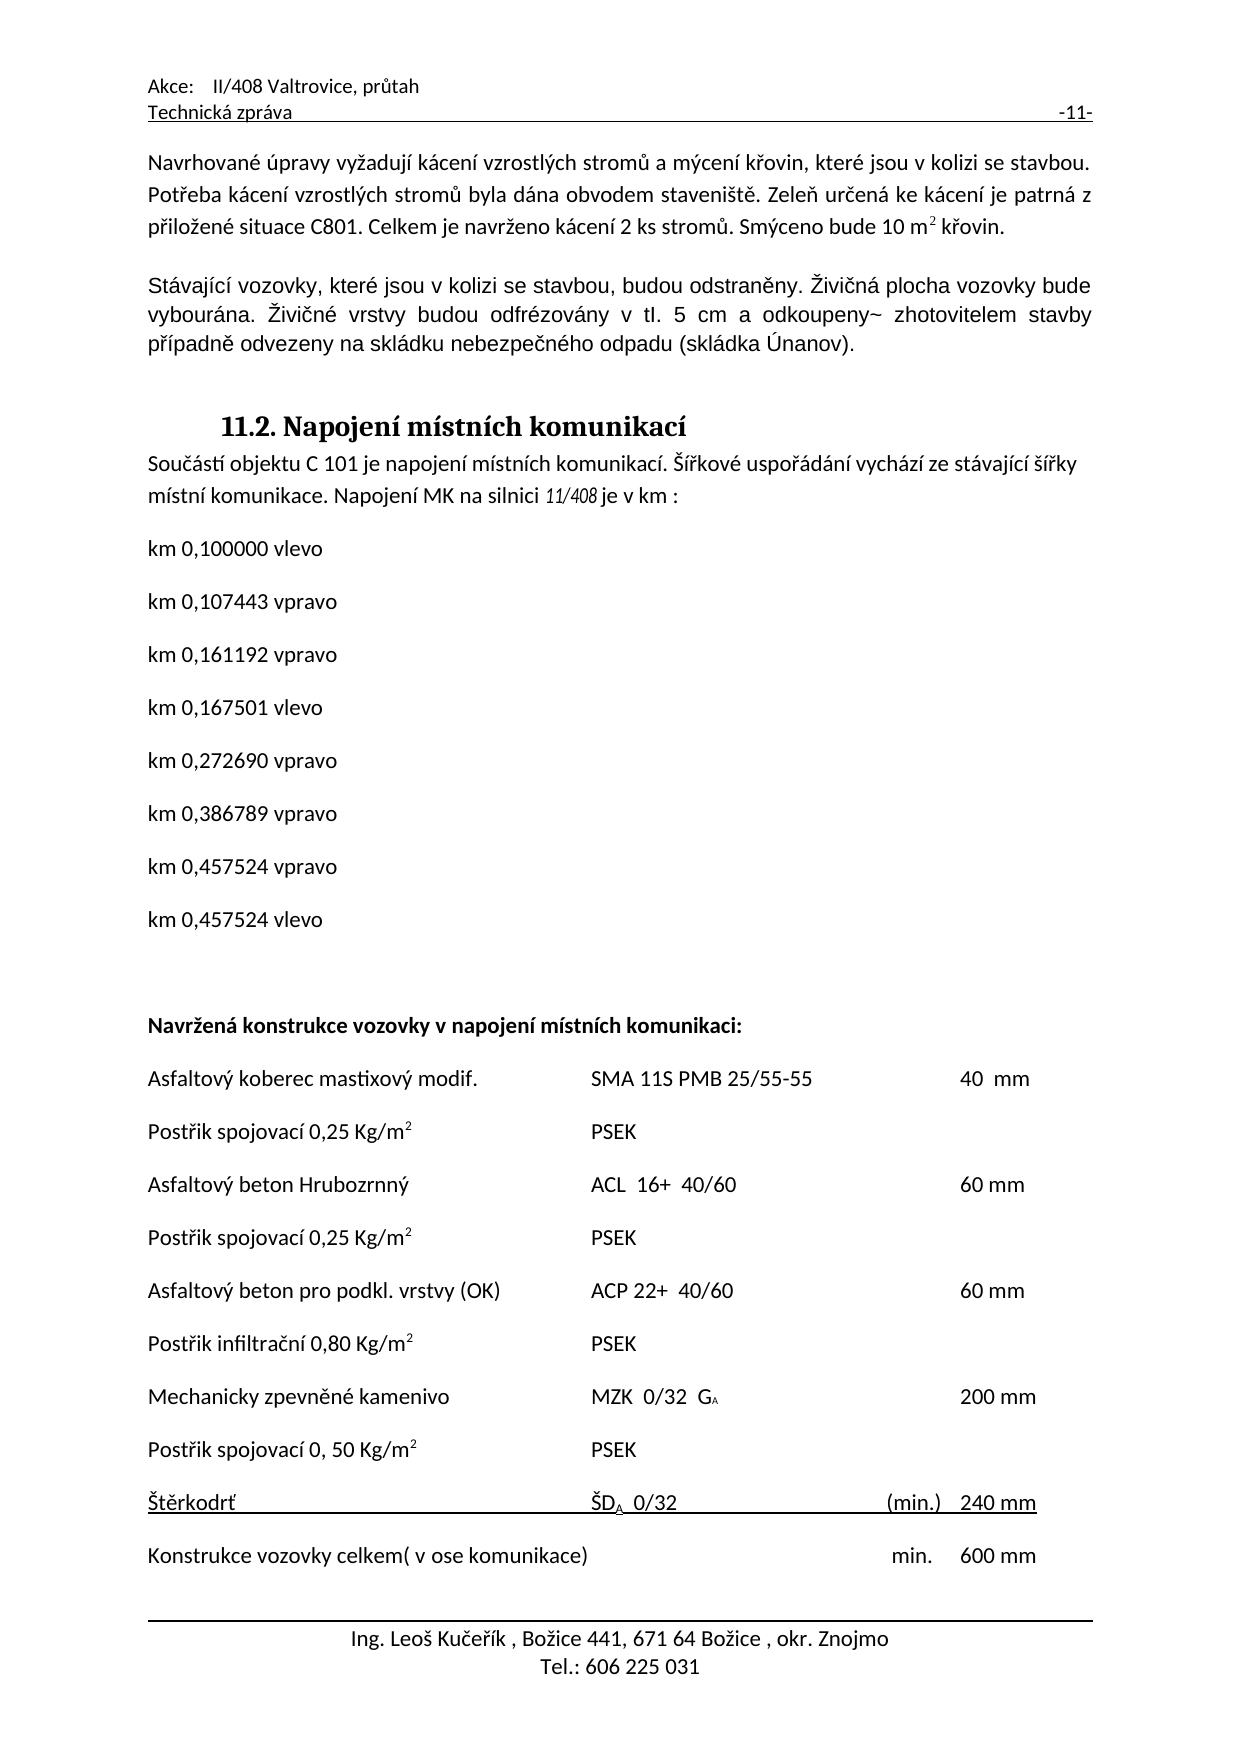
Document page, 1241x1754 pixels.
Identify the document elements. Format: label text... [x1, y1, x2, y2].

text Postřik spojovací 0,25 Kg/m2 PSEK [148, 1223, 1093, 1251]
text km 0,457524 vlevo [148, 905, 1093, 933]
text Postřik infiltrační 0,80 Kg/m2 PSEK [148, 1329, 1093, 1357]
text Konstrukce vozovky celkem( v ose komunikace) min. 600 mm [148, 1541, 1093, 1569]
text Postřik spojovací 0, 50 Kg/m2 PSEK [148, 1435, 1093, 1463]
text km 0,457524 vpravo [148, 852, 1093, 880]
text Součástí objektu C 101 je napojení místních komunikací. Šířkové uspořádání vychází ze stávající šířky místní komunikace. Napojení MK na silnici 11/408 je v km : [148, 449, 1093, 509]
text km 0,272690 vpravo [148, 746, 1093, 774]
text Asfaltový beton Hrubozrnný ACL 16+ 40/60 60 mm [148, 1170, 1093, 1198]
text Stávající vozovky, které jsou v kolizi se stavbou, budou odstraněny. Živičná plocha vozovky bude vybourána. Živičné vrstvy budou odfrézovány v tI. 5 cm a odkoupeny~ zhotovitelem stavby případně odvezeny na skládku nebezpečného odpadu (skládka Únanov). [148, 273, 1093, 356]
text Asfaltový beton pro podkl. vrstvy (OK) ACP 22+ 40/60 60 mm [148, 1276, 1093, 1304]
text Štěrkodrť ŠDA 0/32 (min.) 240 mm [148, 1488, 1093, 1516]
text km 0,100000 vlevo [148, 534, 1093, 562]
text Navrhované úpravy vyžadují kácení vzrostlých stromů a mýcení křovin, které jsou v kolizi se stavbou. Potřeba kácení vzrostlých stromů byla dána obvodem staveniště. Zeleň určená ke kácení je patrná z přiložené situace C801. Celkem je navrženo kácení 2 ks stromů. Smýceno bude 10 m2 křovin. [148, 148, 1093, 240]
text km 0,167501 vlevo [148, 693, 1093, 721]
text 11.2. Napojení místních komunikací [148, 410, 1093, 444]
text Mechanicky zpevněné kamenivo MZK 0/32 GA 200 mm [148, 1382, 1093, 1410]
text km 0,386789 vpravo [148, 799, 1093, 827]
text km 0,161192 vpravo [148, 640, 1093, 668]
text Postřik spojovací 0,25 Kg/m2 PSEK [148, 1117, 1093, 1145]
text km 0,107443 vpravo [148, 587, 1093, 615]
text Navržená konstrukce vozovky v napojení místních komunikaci: [148, 1011, 1093, 1039]
text Asfaltový koberec mastixový modif. SMA 11S PMB 25/55-55 40 mm [148, 1064, 1093, 1092]
